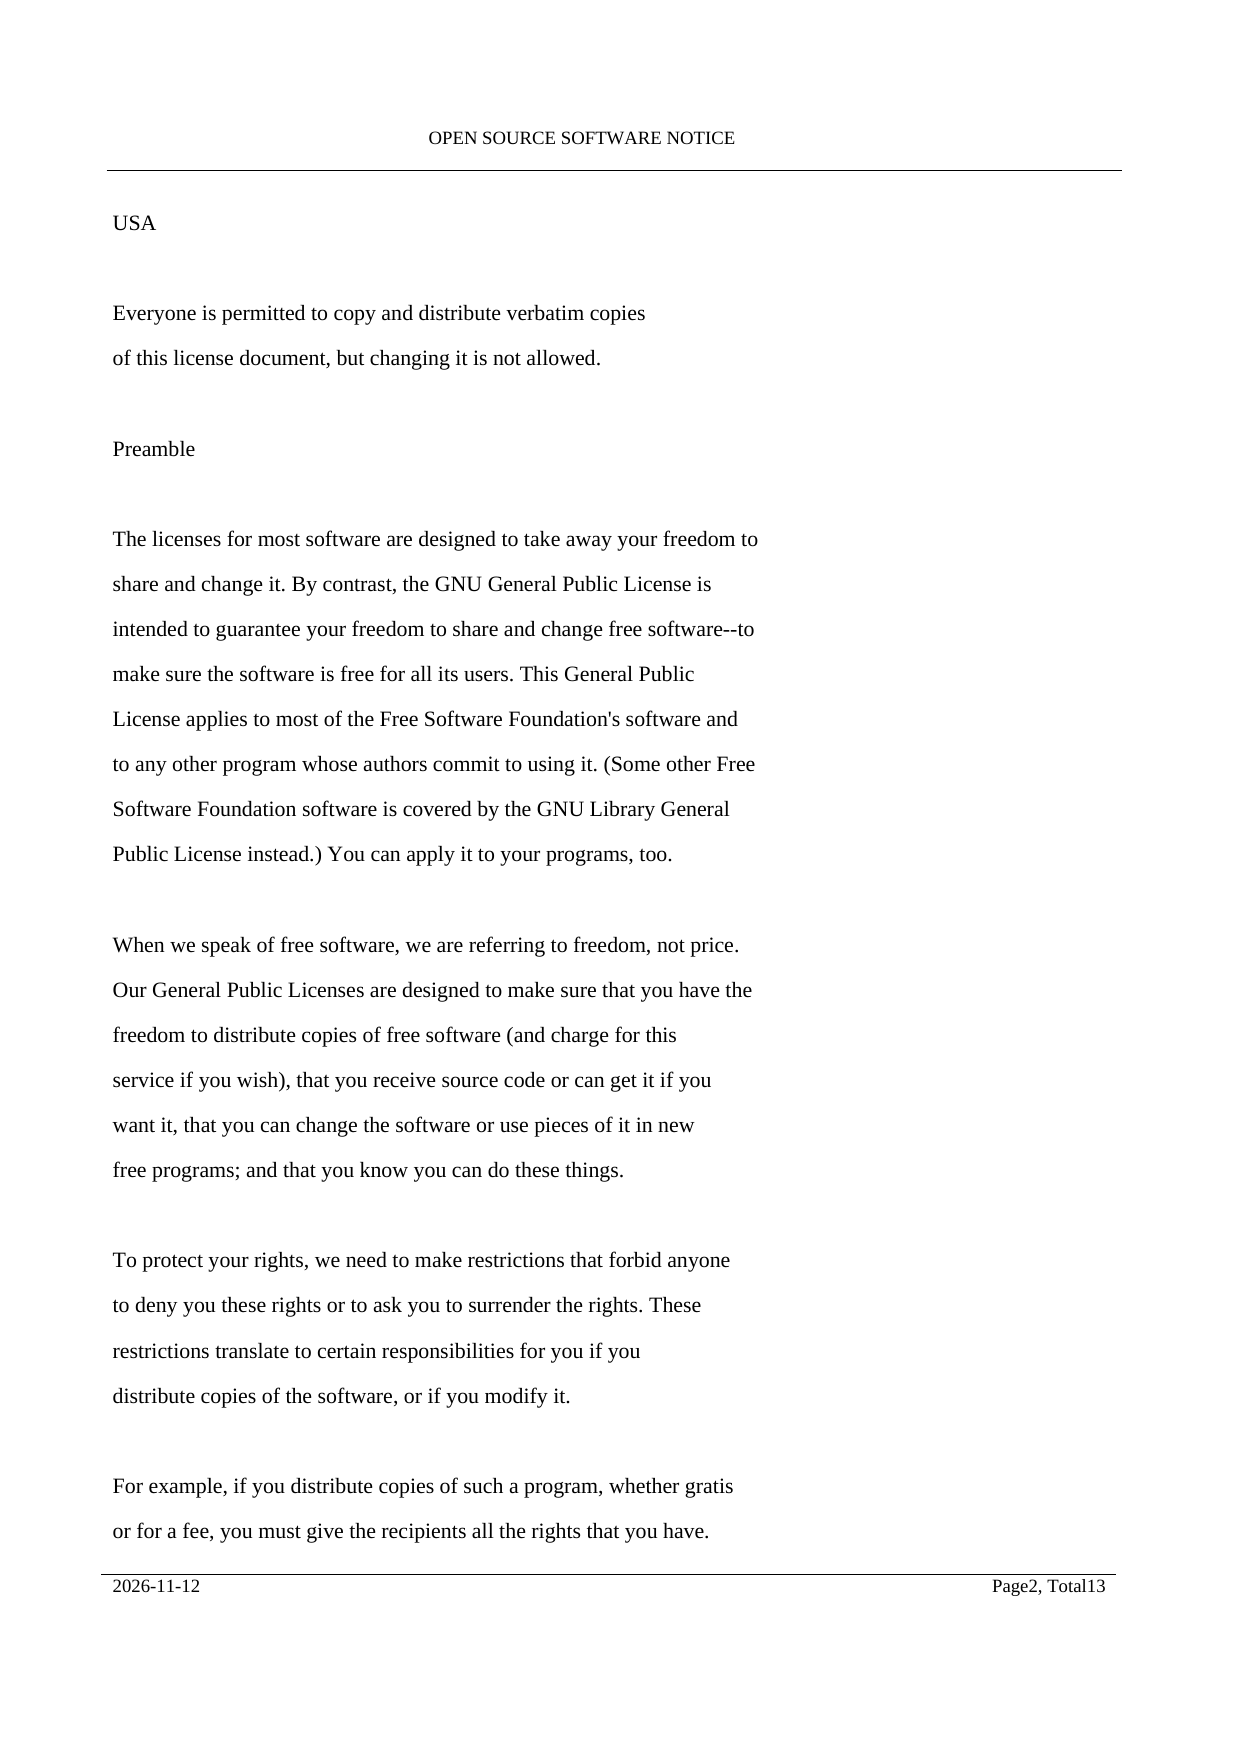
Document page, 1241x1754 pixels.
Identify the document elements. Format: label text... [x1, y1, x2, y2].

text Our General Public Licenses are designed to make sure that you have the [112, 973, 1128, 1006]
text make sure the software is free for all its users. This General Public [112, 657, 1128, 690]
text For example, if you distribute copies of such a program, whether gratis [112, 1469, 1128, 1502]
text intended to guarantee your freedom to share and change free software--to [112, 612, 1128, 645]
text USA [112, 206, 1128, 239]
text service if you wish), that you receive source code or can get it if you [112, 1063, 1128, 1096]
text of this license document, but changing it is not allowed. [112, 342, 1128, 374]
text Public License instead.) You can apply it to your programs, too. [112, 838, 1128, 870]
text When we speak of free software, we are referring to freedom, not price. [112, 928, 1128, 961]
text The licenses for most software are designed to take away your freedom to [112, 522, 1128, 554]
text distribute copies of the software, or if you modify it. [112, 1379, 1128, 1412]
text Software Foundation software is covered by the GNU Library General [112, 793, 1128, 825]
text share and change it. By contrast, the GNU General Public License is [112, 567, 1128, 600]
text want it, that you can change the software or use pieces of it in new [112, 1108, 1128, 1141]
text License applies to most of the Free Software Foundation's software and [112, 702, 1128, 735]
text restrictions translate to certain responsibilities for you if you [112, 1334, 1128, 1366]
text free programs; and that you know you can do these things. [112, 1153, 1128, 1186]
text To protect your rights, we need to make restrictions that forbid anyone [112, 1244, 1128, 1276]
text freedom to distribute copies of free software (and charge for this [112, 1018, 1128, 1051]
text to deny you these rights or to ask you to surrender the rights. These [112, 1289, 1128, 1321]
text or for a fee, you must give the recipients all the rights that you have. [112, 1514, 1128, 1547]
text to any other program whose authors commit to using it. (Some other Free [112, 748, 1128, 780]
text Preamble [112, 432, 1128, 464]
text Everyone is permitted to copy and distribute verbatim copies [112, 297, 1128, 329]
